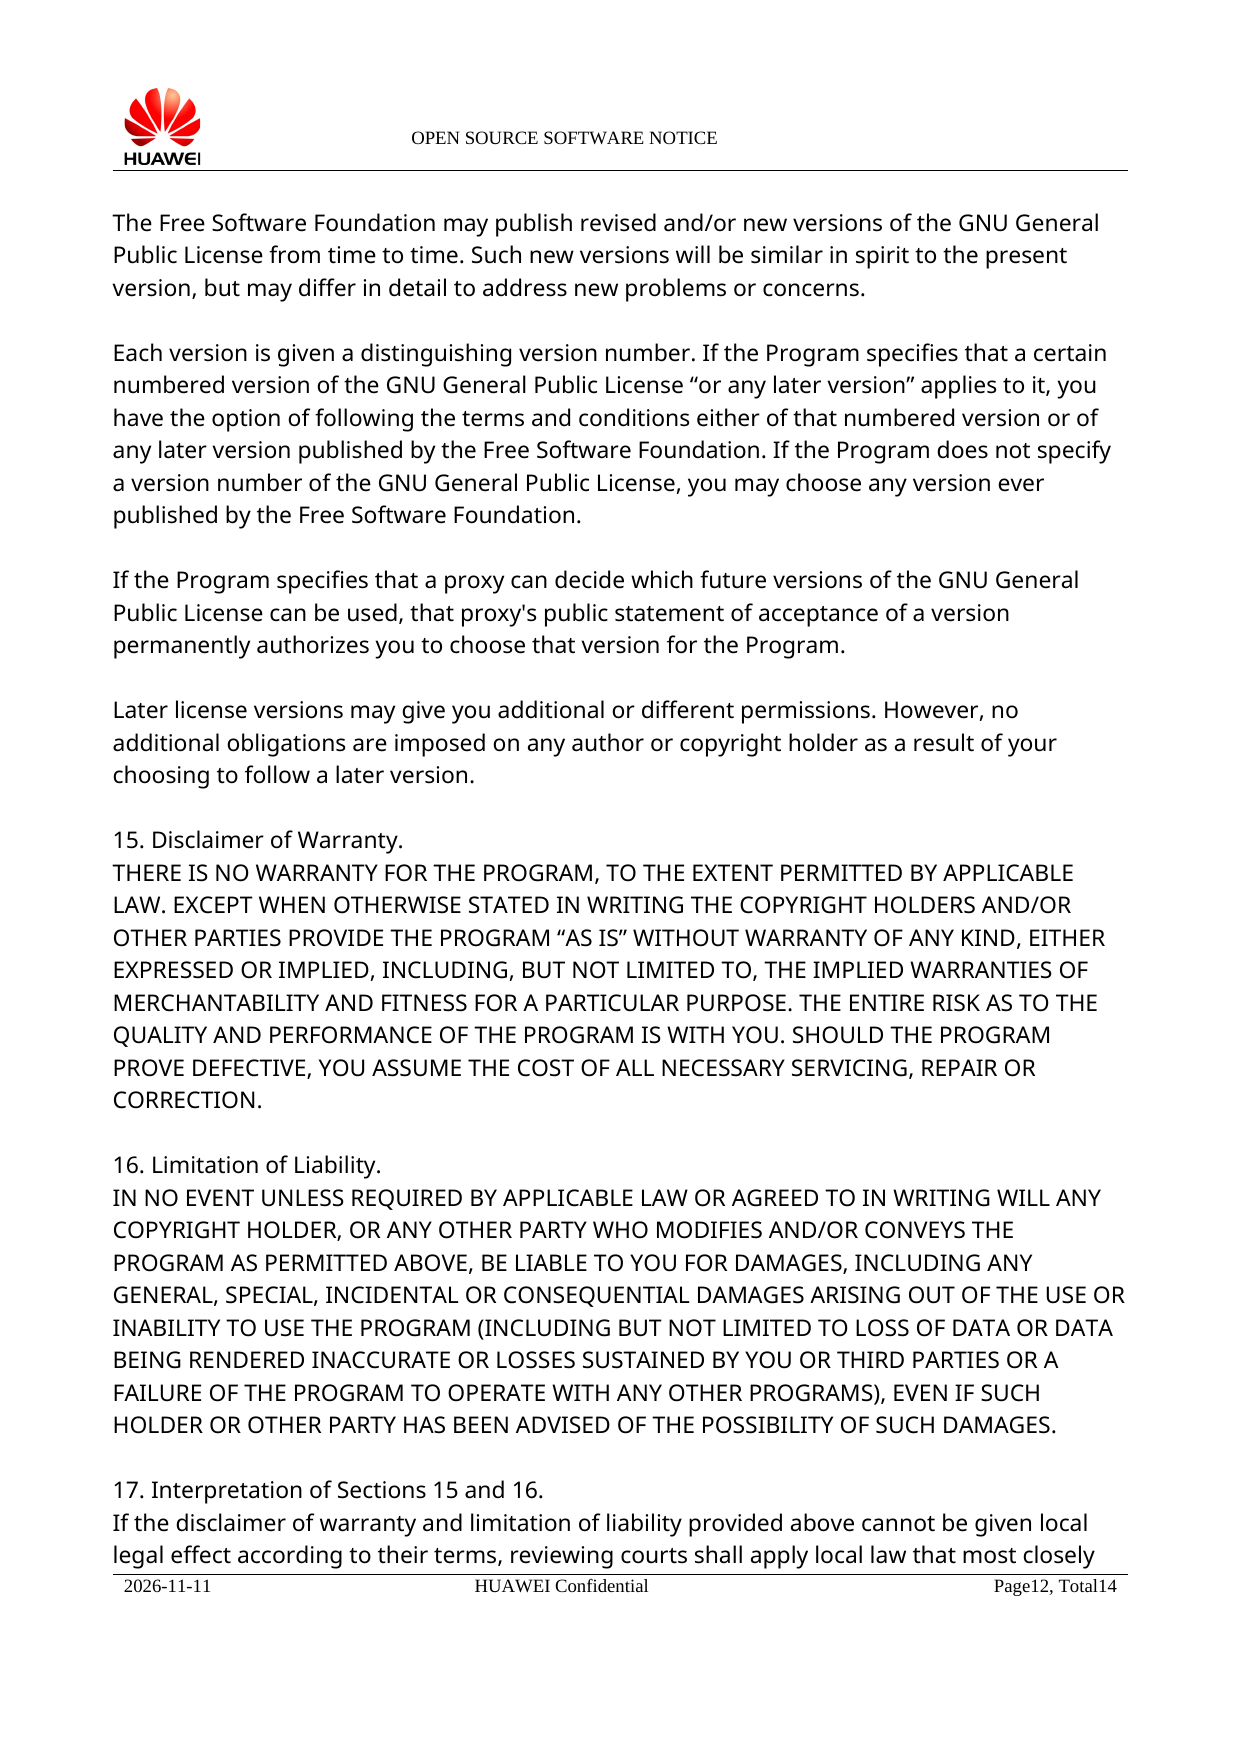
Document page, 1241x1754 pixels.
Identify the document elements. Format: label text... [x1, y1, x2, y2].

text Each version is given a distinguishing version number. If the Program specifies that a certain numbered version of the GNU General Public License “or any later version” applies to it, you have the option of following the terms and conditions either of that numbered version or of any later version published by the Free Software Foundation. If the Program does not specify a version number of the GNU General Public License, you may choose any version ever published by the Free Software Foundation. [112, 336, 1128, 531]
text 16. Limitation of Liability. [112, 1149, 1128, 1181]
picture [124, 88, 201, 165]
text IN NO EVENT UNLESS REQUIRED BY APPLICABLE LAW OR AGREED TO IN WRITING WILL ANY COPYRIGHT HOLDER, OR ANY OTHER PARTY WHO MODIFIES AND/OR CONVEYS THE PROGRAM AS PERMITTED ABOVE, BE LIABLE TO YOU FOR DAMAGES, INCLUDING ANY GENERAL, SPECIAL, INCIDENTAL OR CONSEQUENTIAL DAMAGES ARISING OUT OF THE USE OR INABILITY TO USE THE PROGRAM (INCLUDING BUT NOT LIMITED TO LOSS OF DATA OR DATA BEING RENDERED INACCURATE OR LOSSES SUSTAINED BY YOU OR THIRD PARTIES OR A FAILURE OF THE PROGRAM TO OPERATE WITH ANY OTHER PROGRAMS), EVEN IF SUCH HOLDER OR OTHER PARTY HAS BEEN ADVISED OF THE POSSIBILITY OF SUCH DAMAGES. [112, 1181, 1128, 1441]
text 17. Interpretation of Sections 15 and 16. [112, 1474, 1128, 1506]
text The Free Software Foundation may publish revised and/or new versions of the GNU General Public License from time to time. Such new versions will be similar in spirit to the present version, but may differ in detail to address new problems or concerns. [112, 206, 1128, 304]
text 15. Disclaimer of Warranty. [112, 824, 1128, 856]
text Later license versions may give you additional or different permissions. However, no additional obligations are imposed on any author or copyright holder as a result of your choosing to follow a later version. [112, 694, 1128, 791]
text THERE IS NO WARRANTY FOR THE PROGRAM, TO THE EXTENT PERMITTED BY APPLICABLE LAW. EXCEPT WHEN OTHERWISE STATED IN WRITING THE COPYRIGHT HOLDERS AND/OR OTHER PARTIES PROVIDE THE PROGRAM “AS IS” WITHOUT WARRANTY OF ANY KIND, EITHER EXPRESSED OR IMPLIED, INCLUDING, BUT NOT LIMITED TO, THE IMPLIED WARRANTIES OF MERCHANTABILITY AND FITNESS FOR A PARTICULAR PURPOSE. THE ENTIRE RISK AS TO THE QUALITY AND PERFORMANCE OF THE PROGRAM IS WITH YOU. SHOULD THE PROGRAM PROVE DEFECTIVE, YOU ASSUME THE COST OF ALL NECESSARY SERVICING, REPAIR OR CORRECTION. [112, 856, 1128, 1116]
text If the Program specifies that a proxy can decide which future versions of the GNU General Public License can be used, that proxy's public statement of acceptance of a version permanently authorizes you to choose that version for the Program. [112, 564, 1128, 661]
